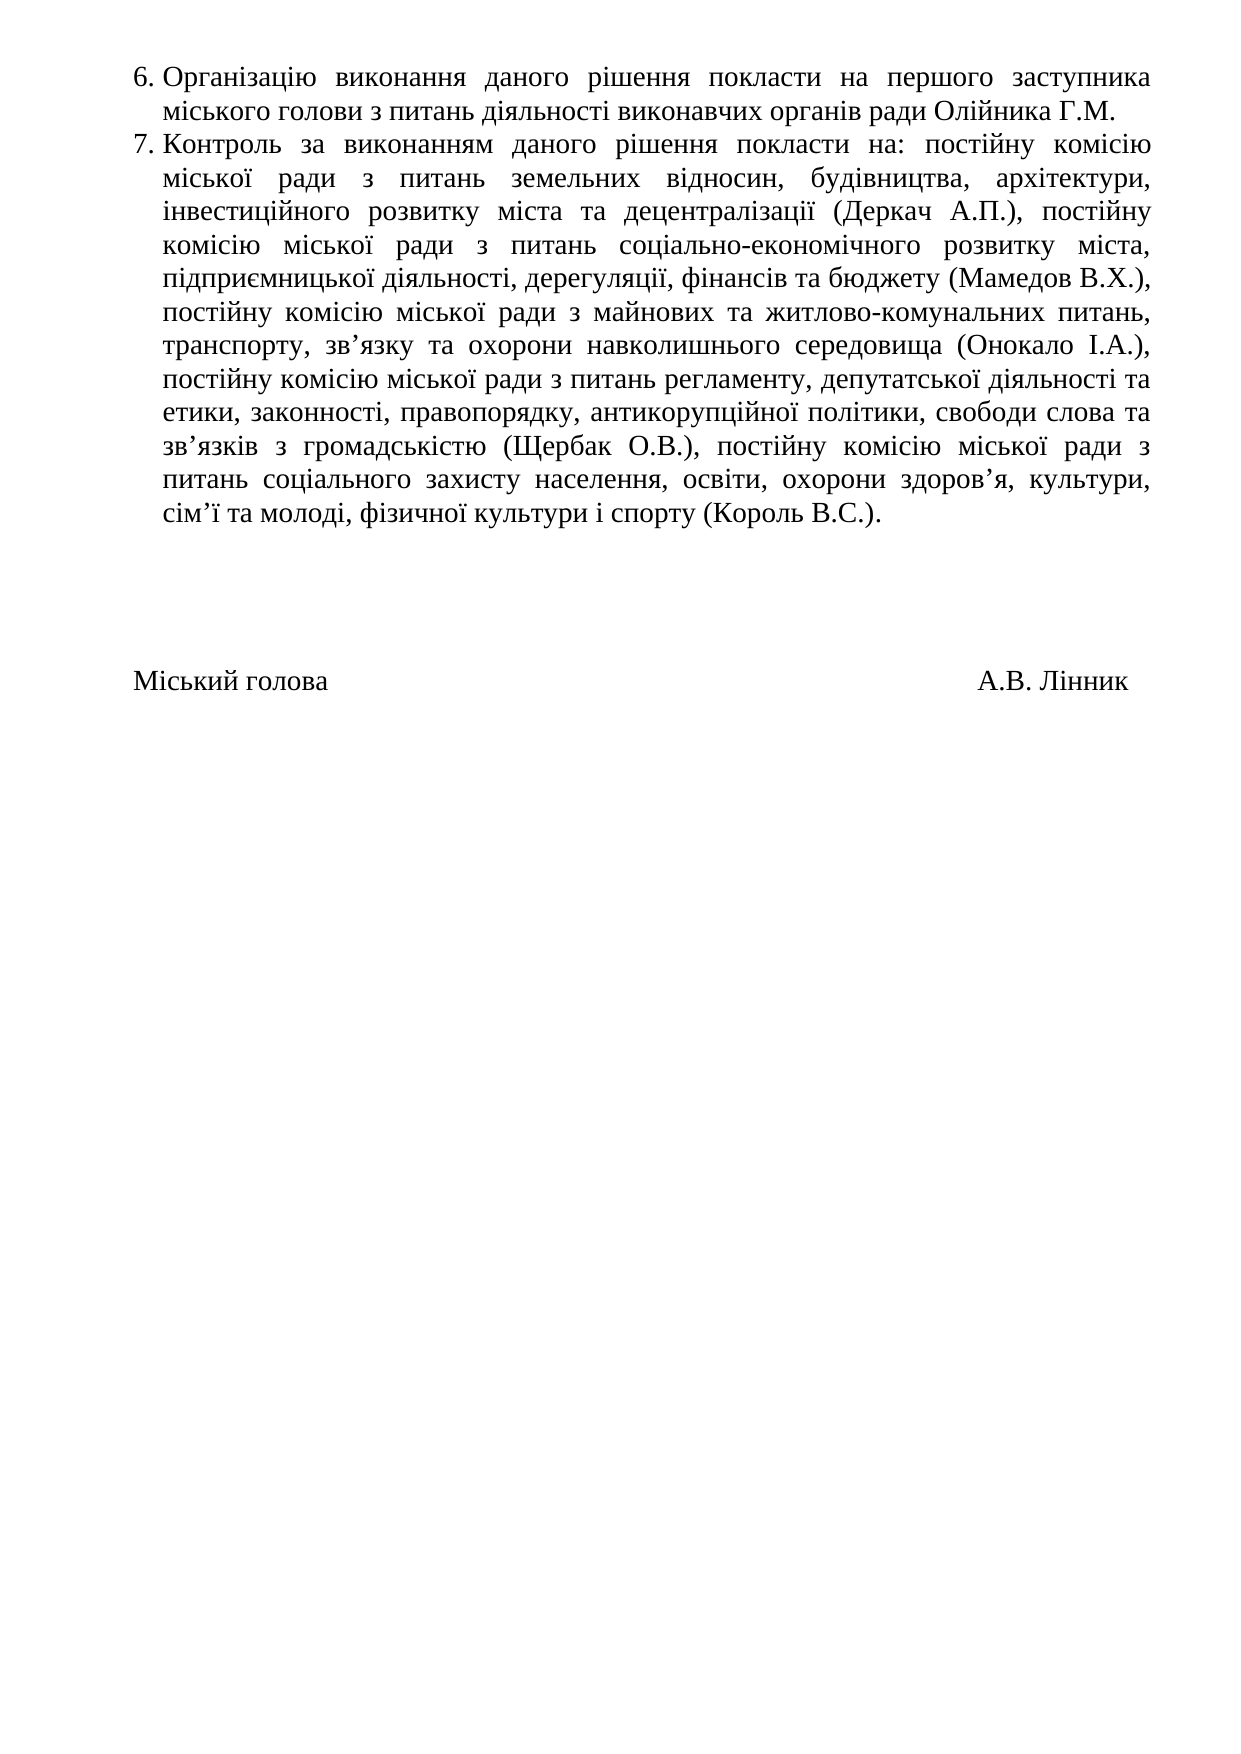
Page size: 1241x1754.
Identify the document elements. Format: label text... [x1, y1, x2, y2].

list Організацію виконання даного рішення покласти на першого заступника міського голови з питань діяльності виконавчих органів ради Олійника Г.М. [133, 59, 1152, 126]
text Міський голова А.В. Лінник [133, 663, 1152, 696]
list Контроль за виконанням даного рішення покласти на: постійну комісію міської ради з питань земельних відносин, будівництва, архітектури, інвестиційного розвитку міста та децентралізації (Деркач А.П.), постійну комісію міської ради з питань соціально-економічного розвитку міста, підприємницької діяльності, дерегуляції, фінансів та бюджету (Мамедов В.Х.), постійну комісію міської ради з майнових та житлово-комунальних питань, транспорту, зв’язку та охорони навколишнього середовища (Онокало І.А.), постійну комісію міської ради з питань регламенту, депутатської діяльності та етики, законності, правопорядку, антикорупційної політики, свободи слова та зв’язків з громадськістю (Щербак О.В.), постійну комісію міської ради з питань соціального захисту населення, освіти, охорони здоров’я, культури, сім’ї та молоді, фізичної культури і спорту (Король В.С.). [133, 126, 1152, 529]
